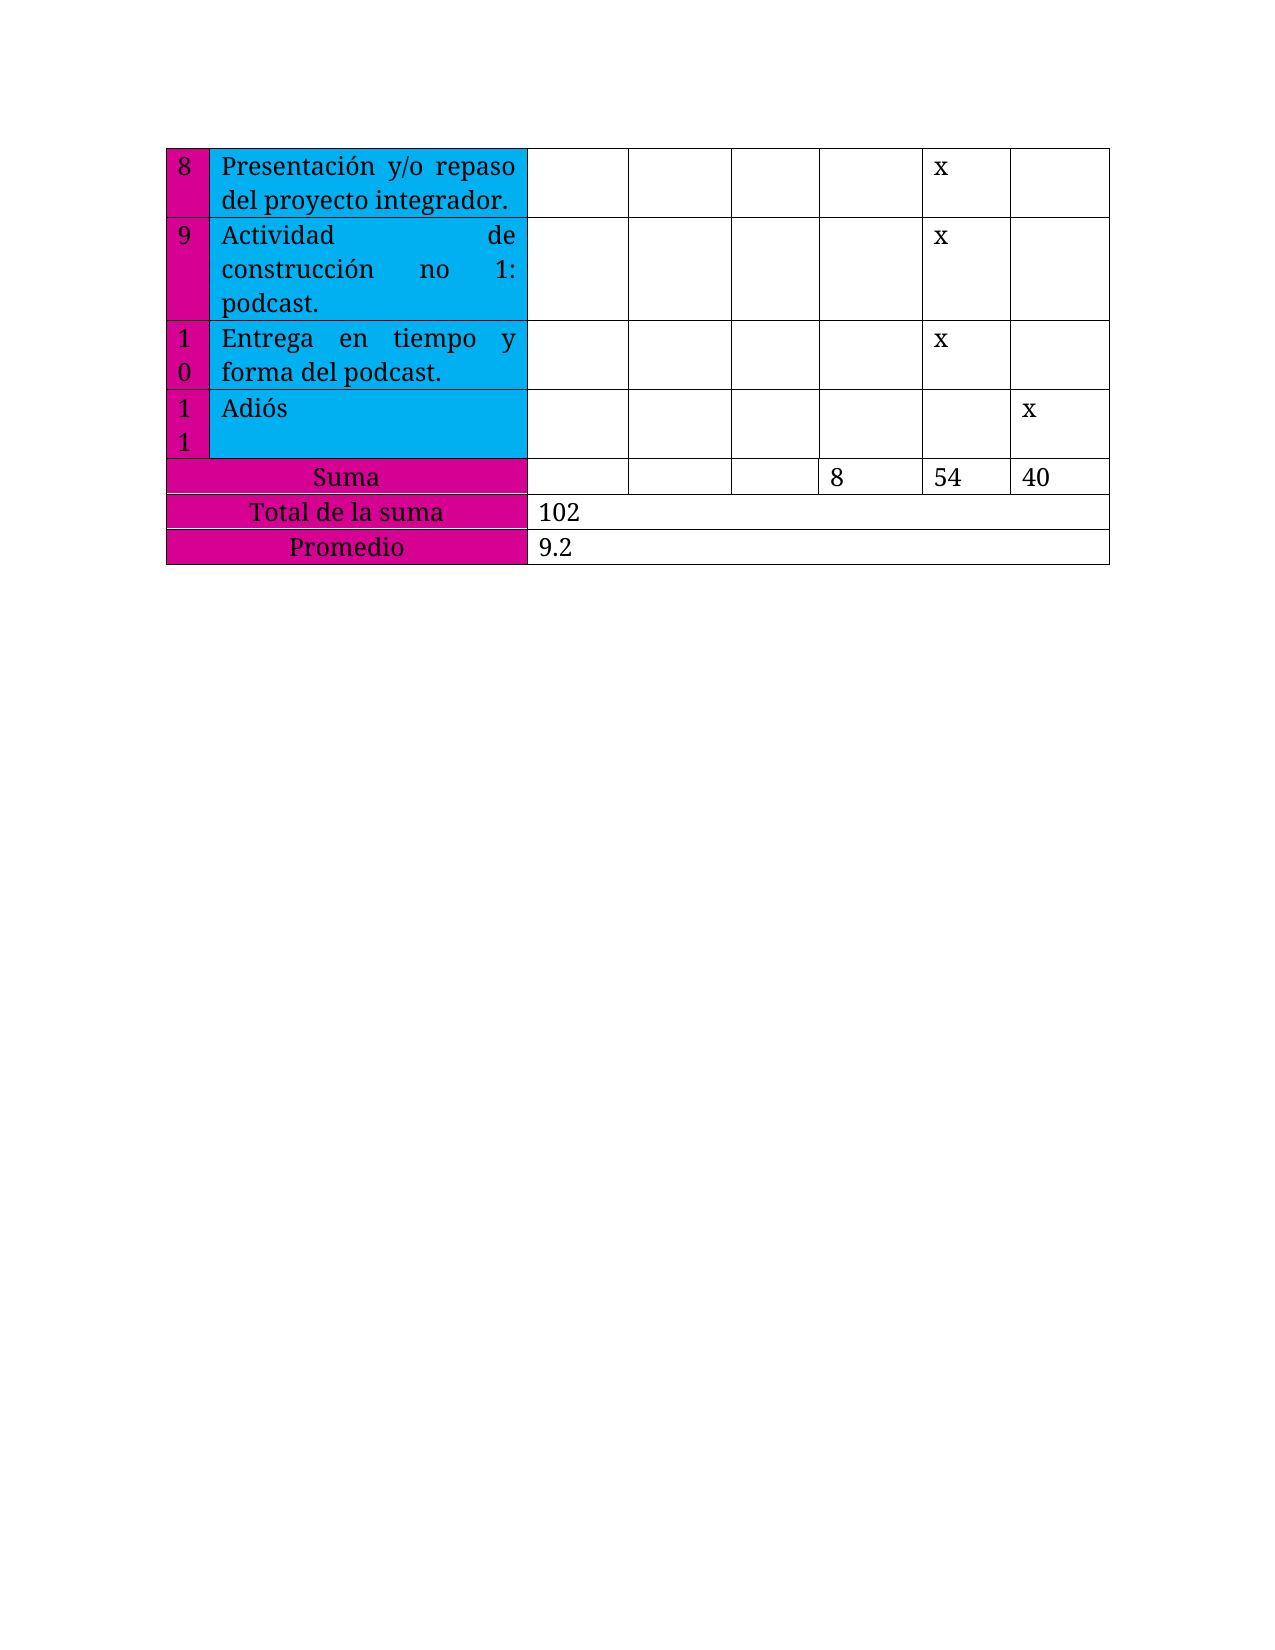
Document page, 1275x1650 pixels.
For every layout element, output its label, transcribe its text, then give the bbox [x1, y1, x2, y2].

table_cell Suma [167, 459, 527, 493]
table_cell 8 [819, 459, 922, 493]
table_cell 102 [528, 495, 1109, 528]
table_cell [1011, 149, 1109, 217]
table_cell 8 [167, 149, 209, 217]
table_cell Actividad de construcción no 1: podcast. [210, 218, 527, 320]
table_cell [820, 149, 922, 217]
table_cell Adiós [210, 390, 527, 458]
table_cell 9 [167, 218, 209, 320]
table_cell Promedio [167, 530, 527, 564]
table_cell [820, 390, 922, 458]
table_cell [528, 218, 628, 320]
table_cell [528, 390, 628, 458]
table_cell 54 [923, 459, 1010, 493]
table_cell [1011, 321, 1109, 389]
table_cell [732, 321, 819, 389]
table_cell Presentación y/o repaso del proyecto integrador. [210, 149, 527, 217]
table_cell 9.2 [528, 530, 1109, 564]
table_cell [629, 218, 731, 320]
table_cell Entrega en tiempo y forma del podcast. [210, 321, 527, 389]
table_cell [732, 149, 819, 217]
table_cell [820, 321, 922, 389]
table_cell x [923, 149, 1010, 217]
table_cell [1011, 218, 1109, 320]
table_cell 11 [167, 390, 209, 458]
table_cell 10 [167, 321, 209, 389]
table_cell [732, 390, 819, 458]
table_cell [820, 218, 922, 320]
table_cell [528, 321, 628, 389]
table_cell [629, 149, 731, 217]
table_cell x [923, 218, 1010, 320]
table_cell [732, 459, 818, 493]
table_cell [629, 390, 731, 458]
table_cell 40 [1011, 459, 1109, 493]
table_cell [629, 321, 731, 389]
table_cell x [1011, 390, 1109, 458]
table_cell [629, 459, 731, 493]
table_cell x [923, 321, 1010, 389]
table_cell [732, 218, 819, 320]
table_cell Total de la suma [167, 495, 527, 528]
table_cell [528, 149, 628, 217]
table_cell [923, 390, 1010, 458]
table_cell [528, 459, 628, 493]
